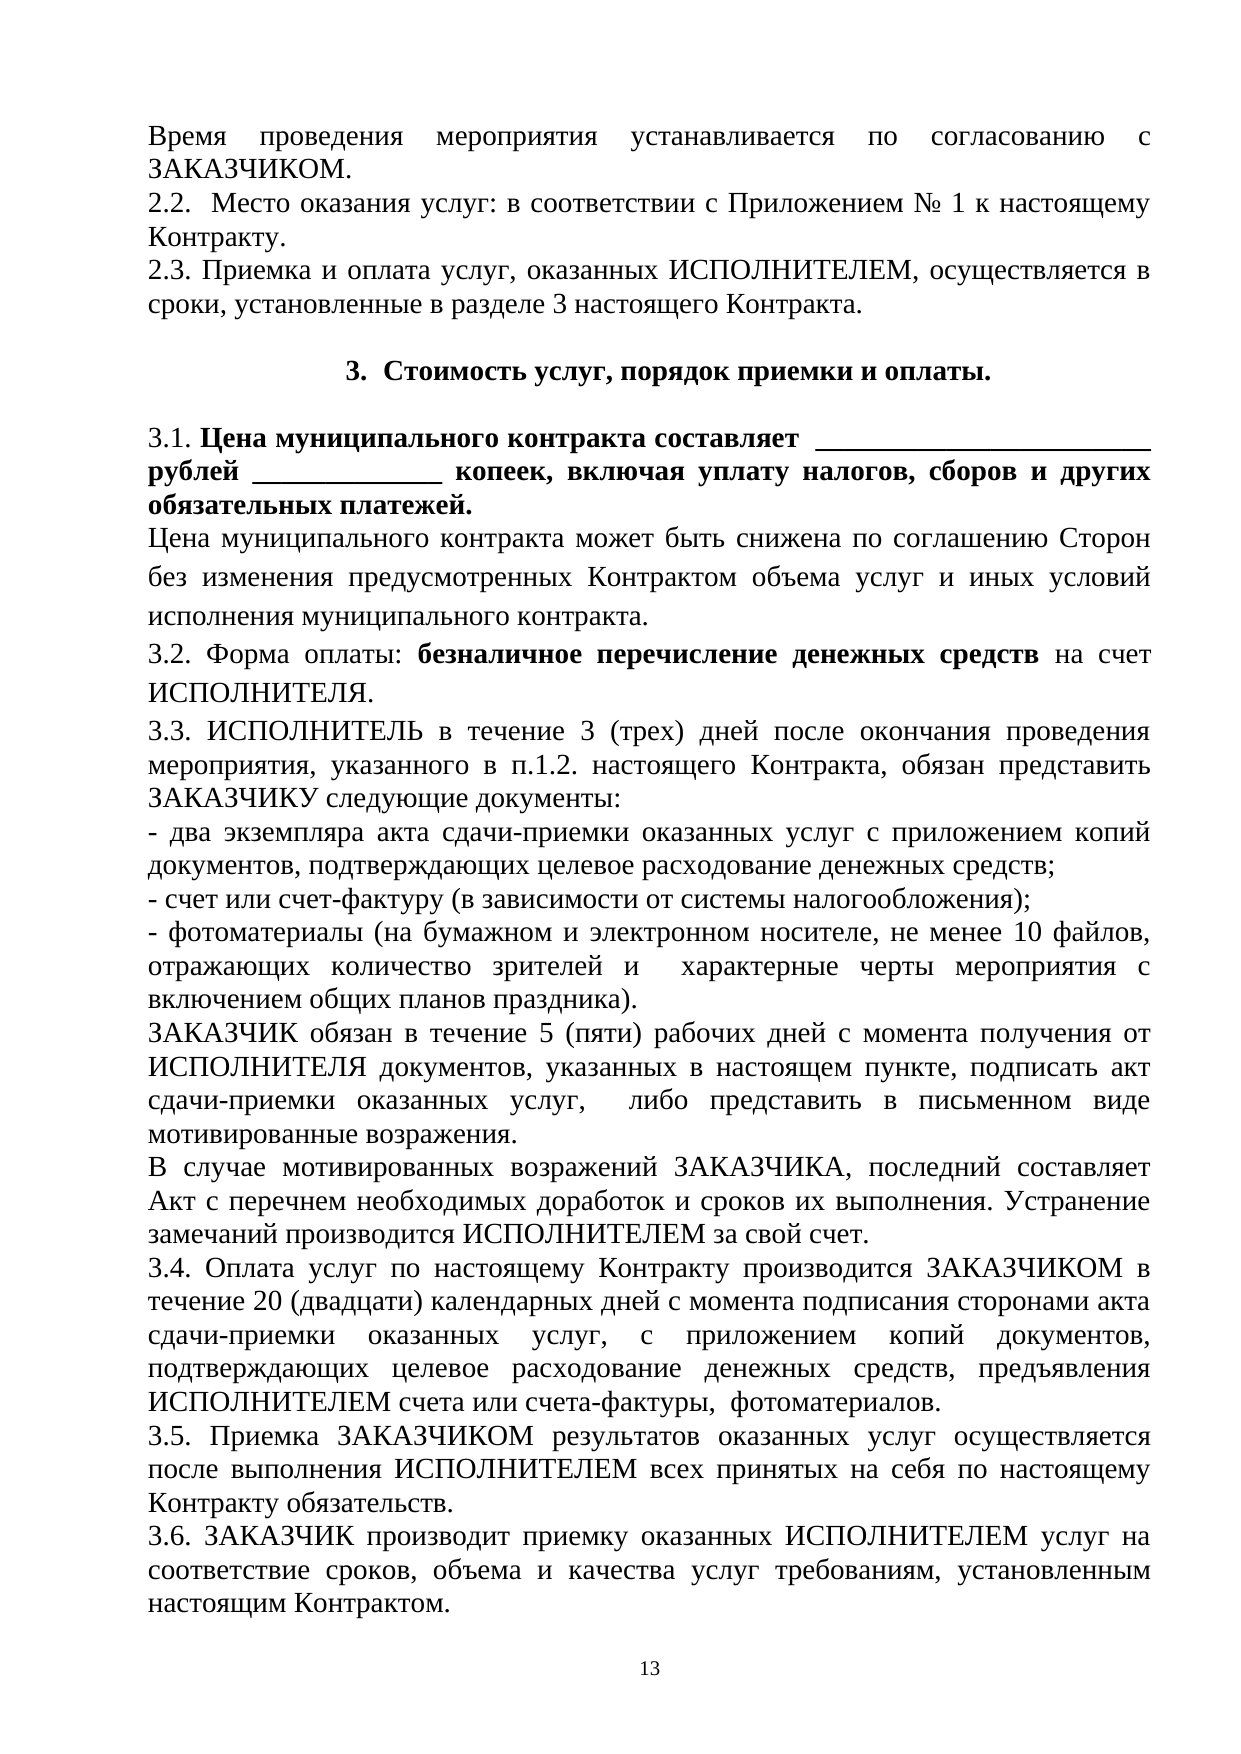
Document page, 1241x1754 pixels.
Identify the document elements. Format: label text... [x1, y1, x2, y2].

text В случае мотивированных возражений ЗАКАЗЧИКА, последний составляет Акт с перечнем необходимых доработок и сроков их выполнения. Устранение замечаний производится ИСПОЛНИТЕЛЕМ за свой счет. [148, 1149, 1152, 1250]
text 3.5. Приемка ЗАКАЗЧИКОМ результатов оказанных услуг осуществляется после выполнения ИСПОЛНИТЕЛЕМ всех принятых на себя по настоящему Контракту обязательств. [148, 1418, 1152, 1518]
text - счет или счет-фактуру (в зависимости от системы налогообложения); [148, 881, 1152, 914]
text 3.6. ЗАКАЗЧИК производит приемку оказанных ИСПОЛНИТЕЛЕМ услуг на соответствие сроков, объема и качества услуг требованиям, установленным настоящим Контрактом. [148, 1518, 1152, 1619]
text 3.2. Форма оплаты: безналичное перечисление денежных средств на счет ИСПОЛНИТЕЛЯ. [148, 636, 1152, 708]
text Время проведения мероприятия устанавливается по согласованию с ЗАКАЗЧИКОМ. [148, 118, 1152, 185]
text 2.2. Место оказания услуг: в соответствии с Приложением № 1 к настоящему Контракту. [148, 185, 1152, 252]
text - два экземпляра акта сдачи-приемки оказанных услуг с приложением копий документов, подтверждающих целевое расходование денежных средств; [148, 814, 1152, 881]
list 2.3. Приемка и оплата услуг, оказанных ИСПОЛНИТЕЛЕМ, осуществляется в сроки, установленные в разделе 3 настоящего Контракта. [148, 252, 1152, 319]
text 3.3. ИСПОЛНИТЕЛЬ в течение 3 (трех) дней после окончания проведения мероприятия, указанного в п.1.2. настоящего Контракта, обязан представить ЗАКАЗЧИКУ следующие документы: [148, 713, 1152, 814]
text ЗАКАЗЧИК обязан в течение 5 (пяти) рабочих дней с момента получения от ИСПОЛНИТЕЛЯ документов, указанных в настоящем пункте, подписать акт сдачи-приемки оказанных услуг, либо представить в письменном виде мотивированные возражения. [148, 1015, 1152, 1149]
text 3.1. Цена муниципального контракта составляет _______________________ рублей _____________ копеек, включая уплату налогов, сборов и других обязательных платежей. [148, 420, 1152, 521]
text Цена муниципального контракта может быть снижена по соглашению Сторон без изменения предусмотренных Контрактом объема услуг и иных условий исполнения муниципального контракта. [148, 521, 1152, 631]
text 3.4. Оплата услуг по настоящему Контракту производится ЗАКАЗЧИКОМ в течение 20 (двадцати) календарных дней с момента подписания сторонами акта сдачи-приемки оказанных услуг, с приложением копий документов, подтверждающих целевое расходование денежных средств, предъявления ИСПОЛНИТЕЛЕМ счета или счета-фактуры, фотоматериалов. [148, 1250, 1152, 1418]
text - фотоматериалы (на бумажном и электронном носителе, не менее 10 файлов, отражающих количество зрителей и характерные черты мероприятия с включением общих планов праздника). [148, 914, 1152, 1015]
list Стоимость услуг, порядок приемки и оплаты. [185, 353, 1152, 386]
